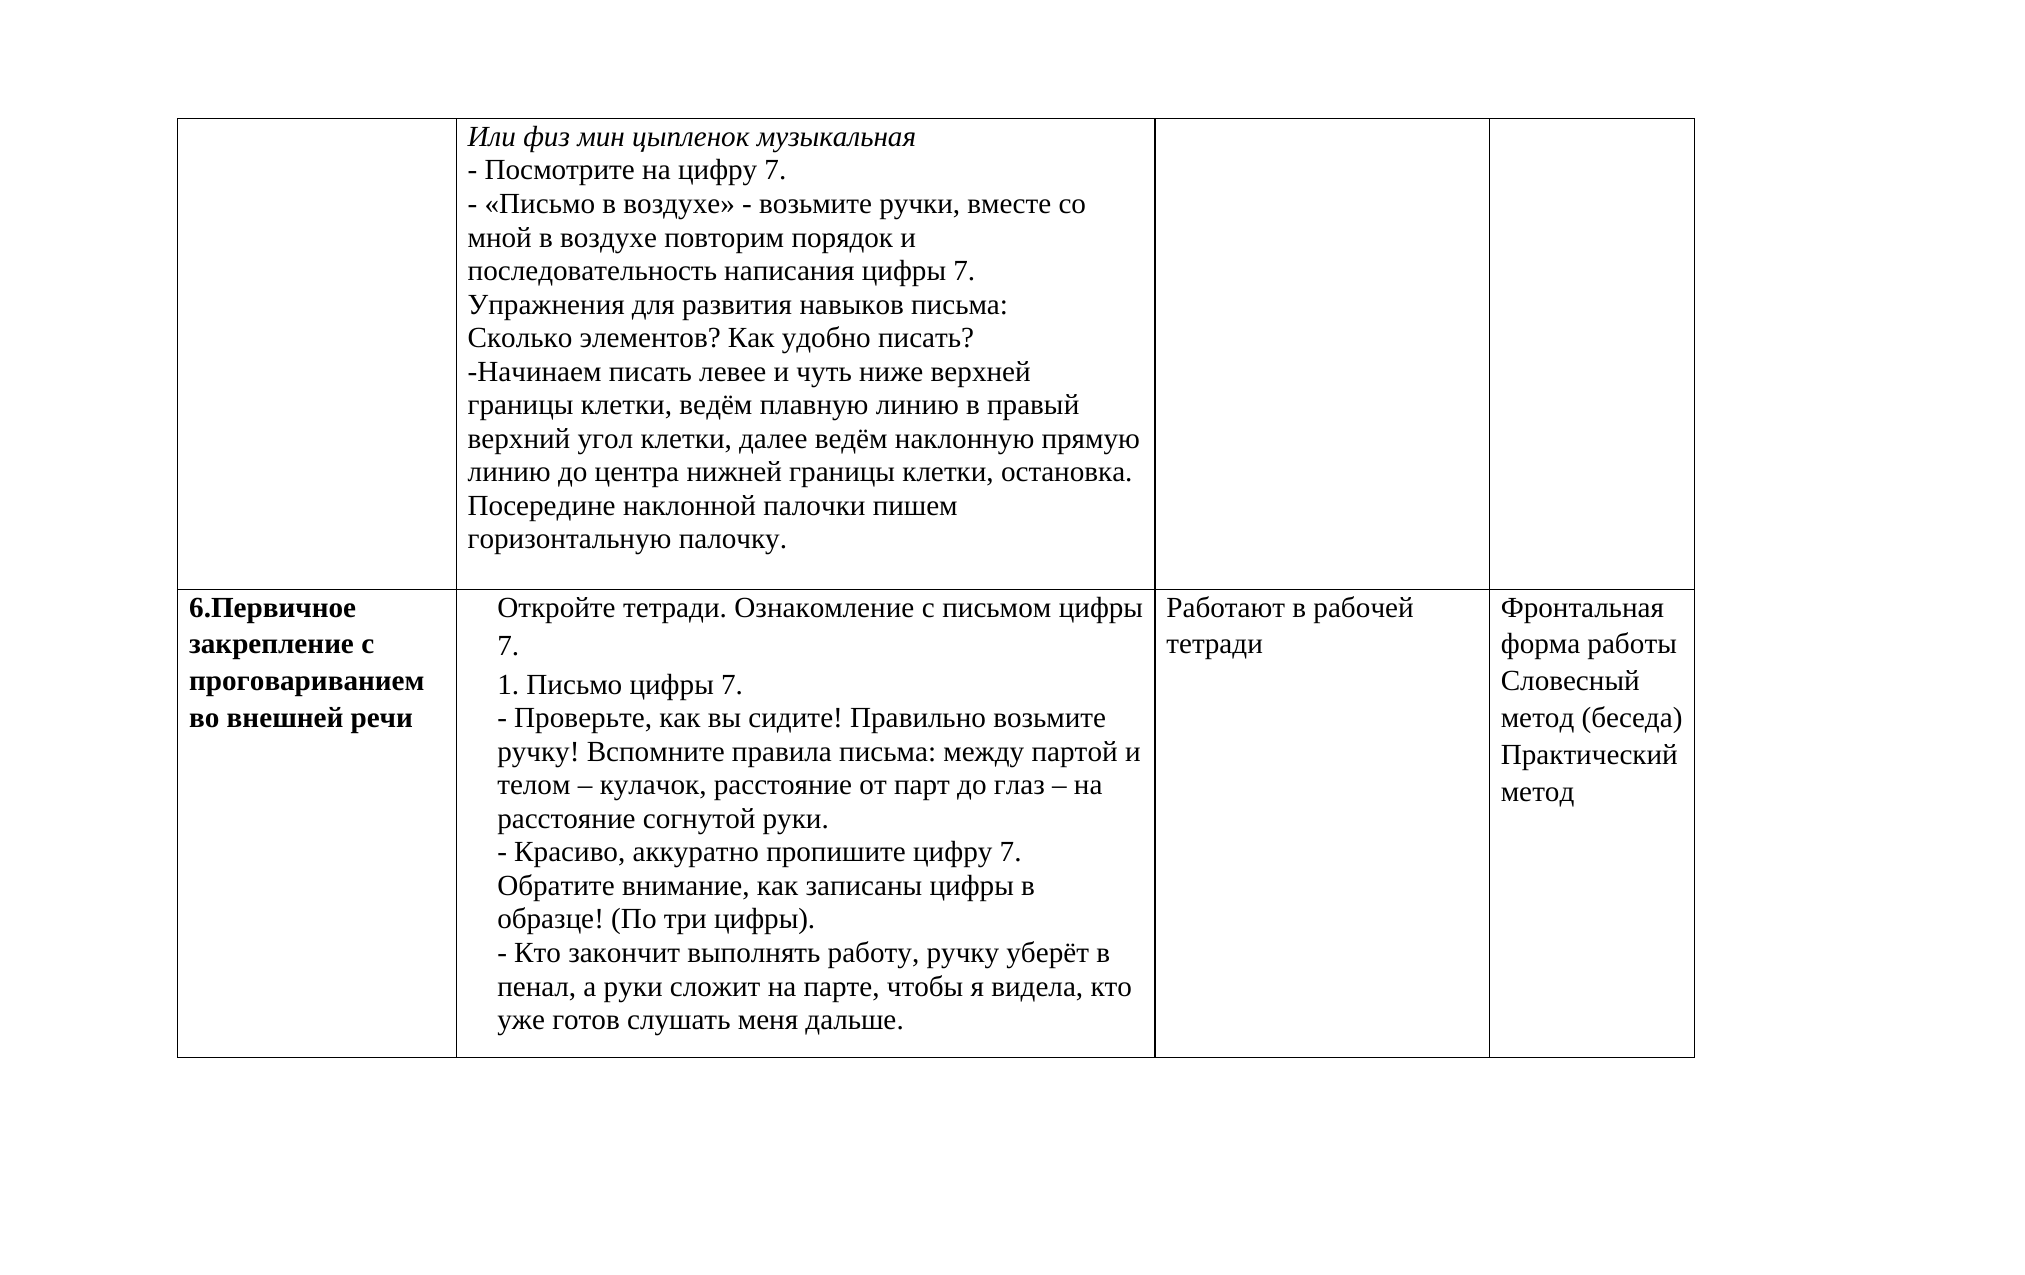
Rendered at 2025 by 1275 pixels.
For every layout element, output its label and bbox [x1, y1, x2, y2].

table_cell [1490, 590, 1694, 1057]
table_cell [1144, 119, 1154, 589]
table_cell [178, 119, 456, 589]
table_cell [178, 590, 456, 1057]
table_cell [457, 590, 1154, 1057]
table_cell [1490, 119, 1694, 589]
table_cell [1156, 119, 1489, 589]
table_cell [1156, 590, 1489, 1057]
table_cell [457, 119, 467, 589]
